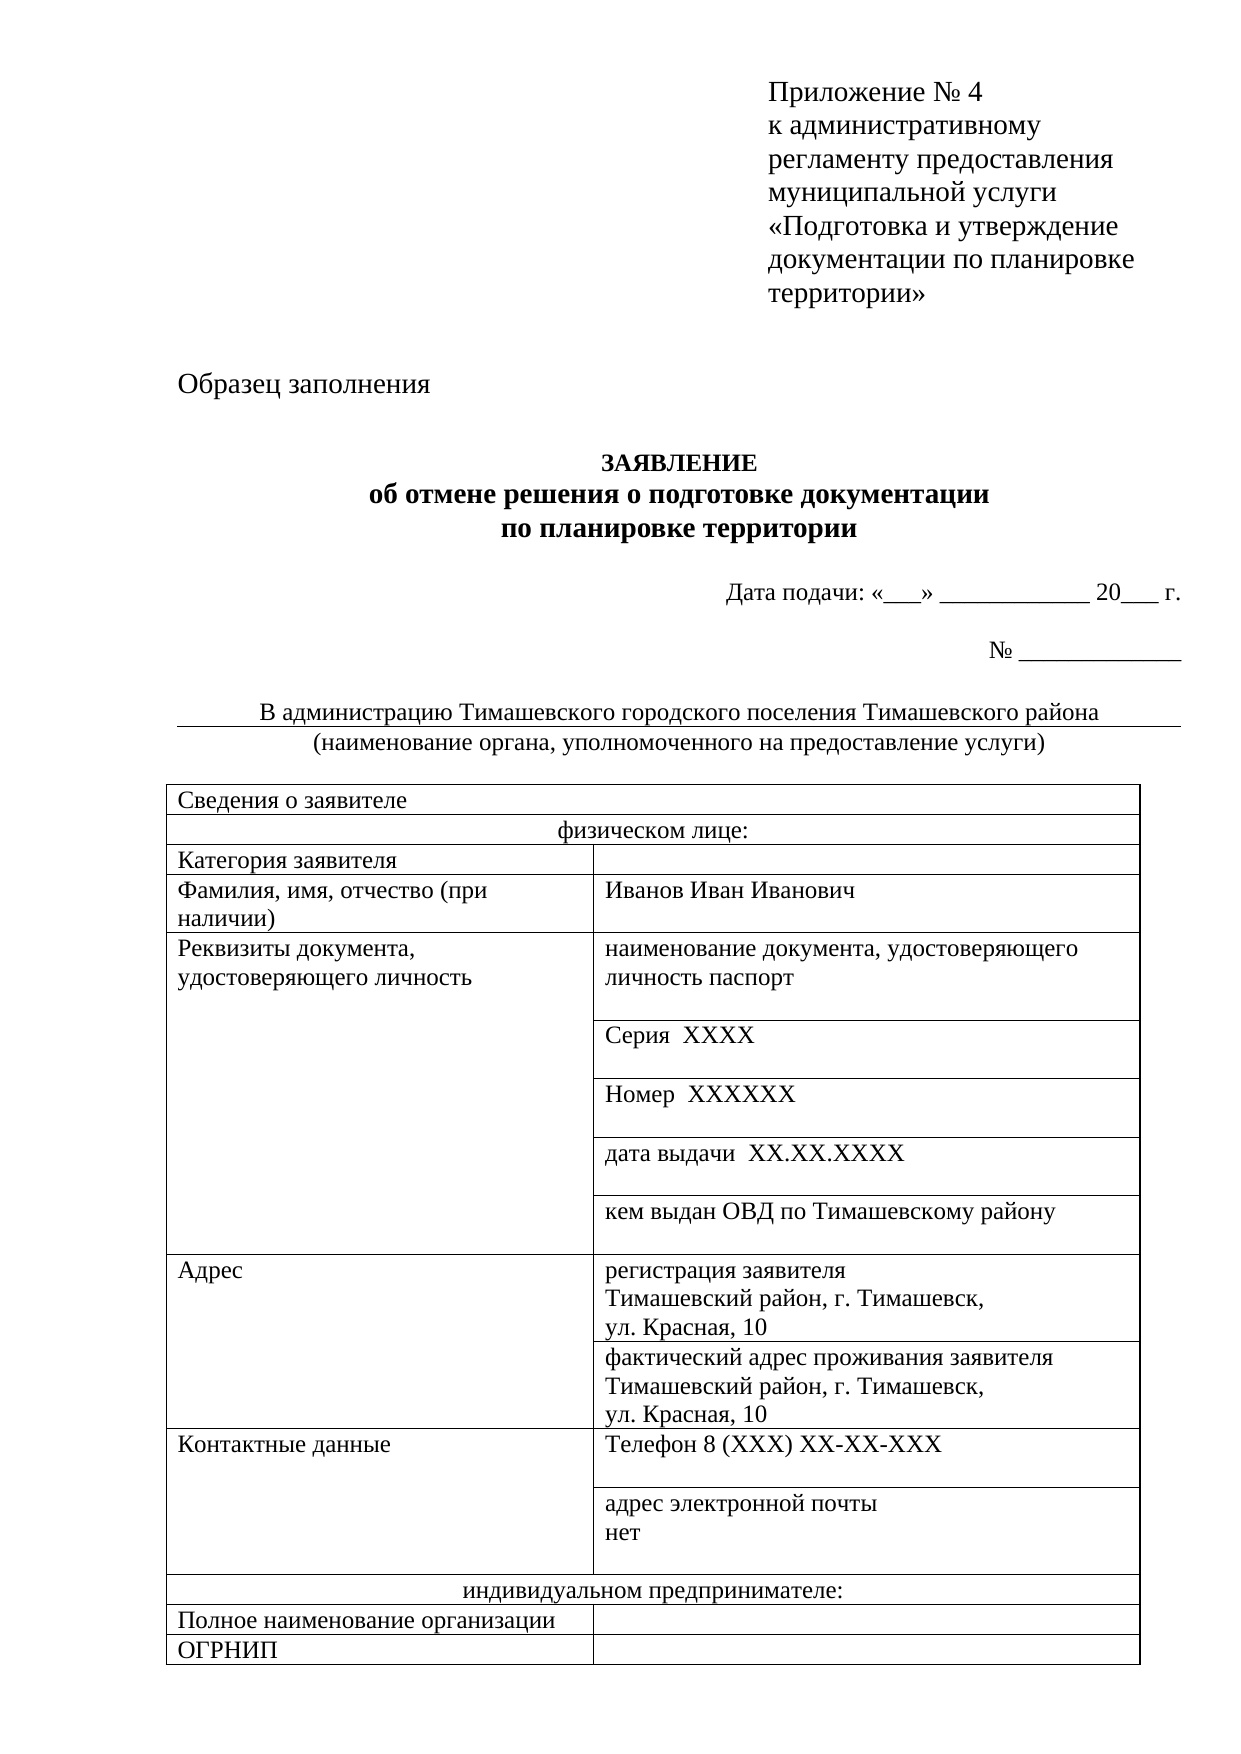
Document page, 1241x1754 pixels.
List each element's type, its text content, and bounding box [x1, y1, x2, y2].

table_cell кем выдан ОВД по Тимашевскому району [594, 1196, 1139, 1254]
table_cell физическом лице: [167, 815, 1139, 844]
table_cell Телефон 8 (ХХХ) ХХ-ХХ-ХХХ [594, 1429, 1139, 1487]
text Образец заполнения [177, 366, 1181, 400]
table_cell Иванов Иван Иванович [594, 875, 1139, 932]
text об отмене решения о подготовке документации [177, 477, 1181, 510]
table_cell [594, 845, 1139, 874]
text муниципальной услуги [768, 174, 1181, 208]
text Дата подачи: «___» ____________ 20___ г. [177, 577, 1181, 606]
table_cell Фамилия, имя, отчество (при наличии) [167, 875, 593, 932]
text Приложение № 4 [768, 74, 1181, 107]
table_cell Адрес [167, 1255, 593, 1428]
table_header В администрацию Тимашевского городского поселения Тимашевского района [177, 697, 1181, 726]
table_cell адрес электронной почты нет [594, 1488, 1139, 1574]
text ЗАЯВЛЕНИЕ [177, 448, 1181, 477]
table_cell Реквизиты документа, удостоверяющего личность [167, 933, 593, 1254]
table_cell [594, 1635, 1139, 1663]
table_cell [594, 1605, 1139, 1634]
text № _____________ [177, 635, 1181, 663]
table_cell фактический адрес проживания заявителя Тимашевский район, г. Тимашевск, ул. Красная, 10 [594, 1342, 1139, 1428]
table_cell ОГРНИП [167, 1635, 593, 1663]
text «Подготовка и утверждение документации по планировке территории» [768, 208, 1181, 309]
table_cell Серия ХХХХ [594, 1021, 1139, 1078]
text к административному [768, 107, 1181, 141]
text регламенту предоставления [768, 141, 1181, 174]
table_cell дата выдачи ХХ.ХХ.ХХХХ [594, 1138, 1139, 1195]
table_cell Контактные данные [167, 1429, 593, 1574]
table_cell индивидуальном предпринимателе: [167, 1575, 1139, 1604]
table_cell регистрация заявителя Тимашевский район, г. Тимашевск, ул. Красная, 10 [594, 1255, 1139, 1341]
table_cell наименование документа, удостоверяющего личность паспорт [594, 933, 1139, 1019]
table_cell Категория заявителя [167, 845, 593, 874]
table_cell Полное наименование организации [167, 1605, 593, 1634]
table_cell Номер ХХХХХХ [594, 1079, 1139, 1137]
table_header Сведения о заявителе [167, 785, 1139, 814]
table_cell (наименование органа, уполномоченного на предоставление услуги) [177, 727, 1181, 756]
text по планировке территории [177, 510, 1181, 544]
